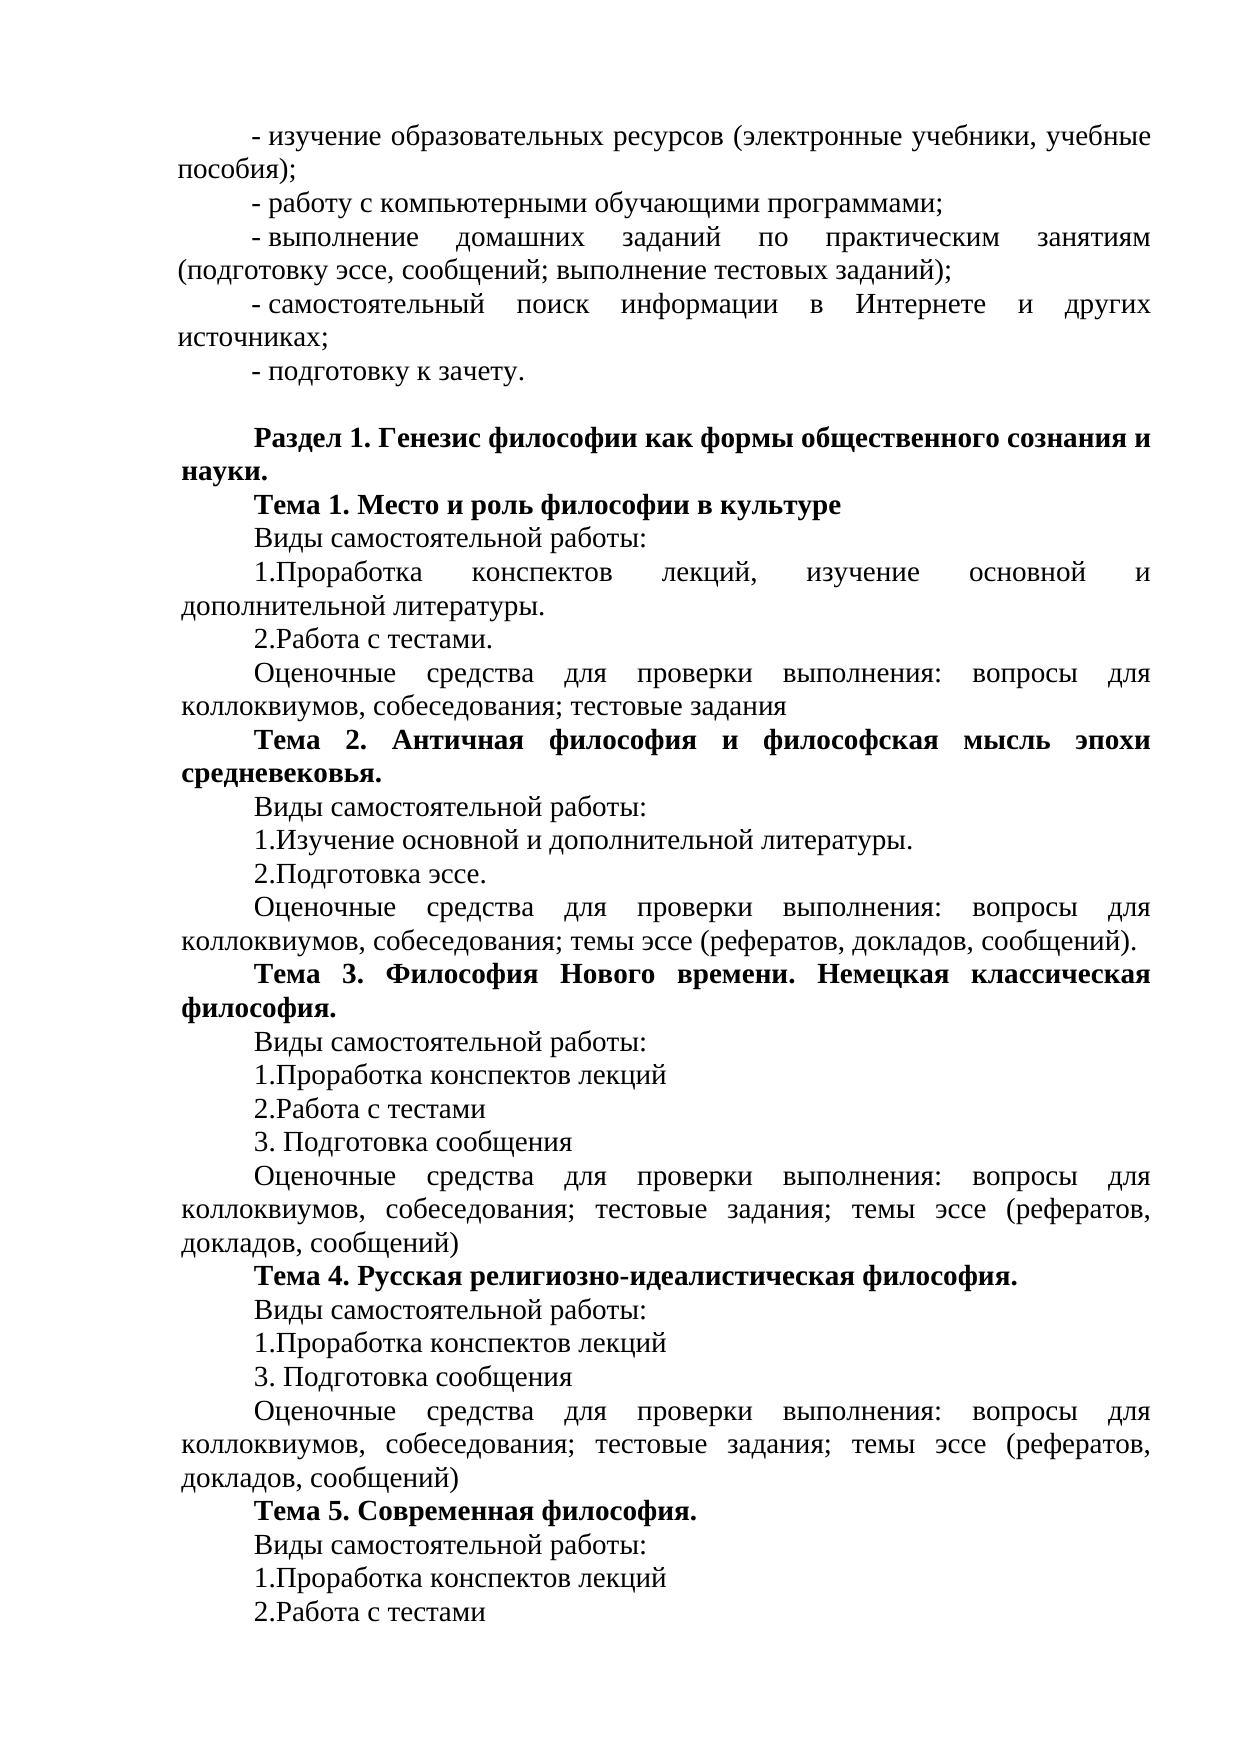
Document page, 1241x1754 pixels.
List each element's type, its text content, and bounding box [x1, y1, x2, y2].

text Тема 4. Русская религиозно-идеалистическая философия. [181, 1258, 1151, 1292]
text 1.Проработка конспектов лекций [181, 1560, 1151, 1594]
text 2.Работа с тестами [181, 1594, 1151, 1627]
text Раздел 1. Генезис философии как формы общественного сознания и науки. [181, 420, 1151, 487]
text Тема 1. Место и роль философии в культуре [181, 487, 1151, 521]
text 3. Подготовка сообщения [181, 1124, 1151, 1158]
text Виды самостоятельной работы: [181, 1527, 1151, 1560]
text Виды самостоятельной работы: [181, 789, 1151, 822]
text 2.Работа с тестами. [181, 621, 1151, 655]
text Оценочные средства для проверки выполнения: вопросы для коллоквиумов, собеседования; тестовые задания; темы эссе (рефератов, докладов, сообщений) [181, 1158, 1151, 1258]
text Виды самостоятельной работы: [181, 1292, 1151, 1326]
text 2.Подготовка эссе. [181, 856, 1151, 889]
text Оценочные средства для проверки выполнения: вопросы для коллоквиумов, собеседования; тестовые задания [181, 655, 1151, 722]
text 1.Проработка конспектов лекций [181, 1057, 1151, 1091]
text - самостоятельный поиск информации в Интернете и других источниках; [177, 286, 1152, 353]
text 1.Проработка конспектов лекций [181, 1326, 1151, 1359]
text Оценочные средства для проверки выполнения: вопросы для коллоквиумов, собеседования; темы эссе (рефератов, докладов, сообщений). [181, 889, 1151, 957]
text Тема 3. Философия Нового времени. Немецкая классическая философия. [181, 957, 1151, 1024]
text - подготовку к зачету. [177, 353, 1152, 386]
text - изучение образовательных ресурсов (электронные учебники, учебные пособия); [177, 118, 1152, 185]
text Тема 2. Античная философия и философская мысль эпохи средневековья. [181, 722, 1151, 789]
text Виды самостоятельной работы: [181, 1024, 1151, 1057]
text 3. Подготовка сообщения [181, 1359, 1151, 1393]
text - работу с компьютерными обучающими программами; [177, 185, 1152, 219]
text - выполнение домашних заданий по практическим занятиям (подготовку эссе, сообщений; выполнение тестовых заданий); [177, 219, 1152, 286]
text 2.Работа с тестами [181, 1091, 1151, 1124]
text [181, 1393, 1151, 1493]
text 1.Изучение основной и дополнительной литературы. [181, 822, 1151, 856]
text Тема 5. Современная философия. [181, 1493, 1151, 1527]
text Виды самостоятельной работы: [181, 521, 1151, 554]
text 1.Проработка конспектов лекций, изучение основной и дополнительной литературы. [181, 554, 1151, 621]
